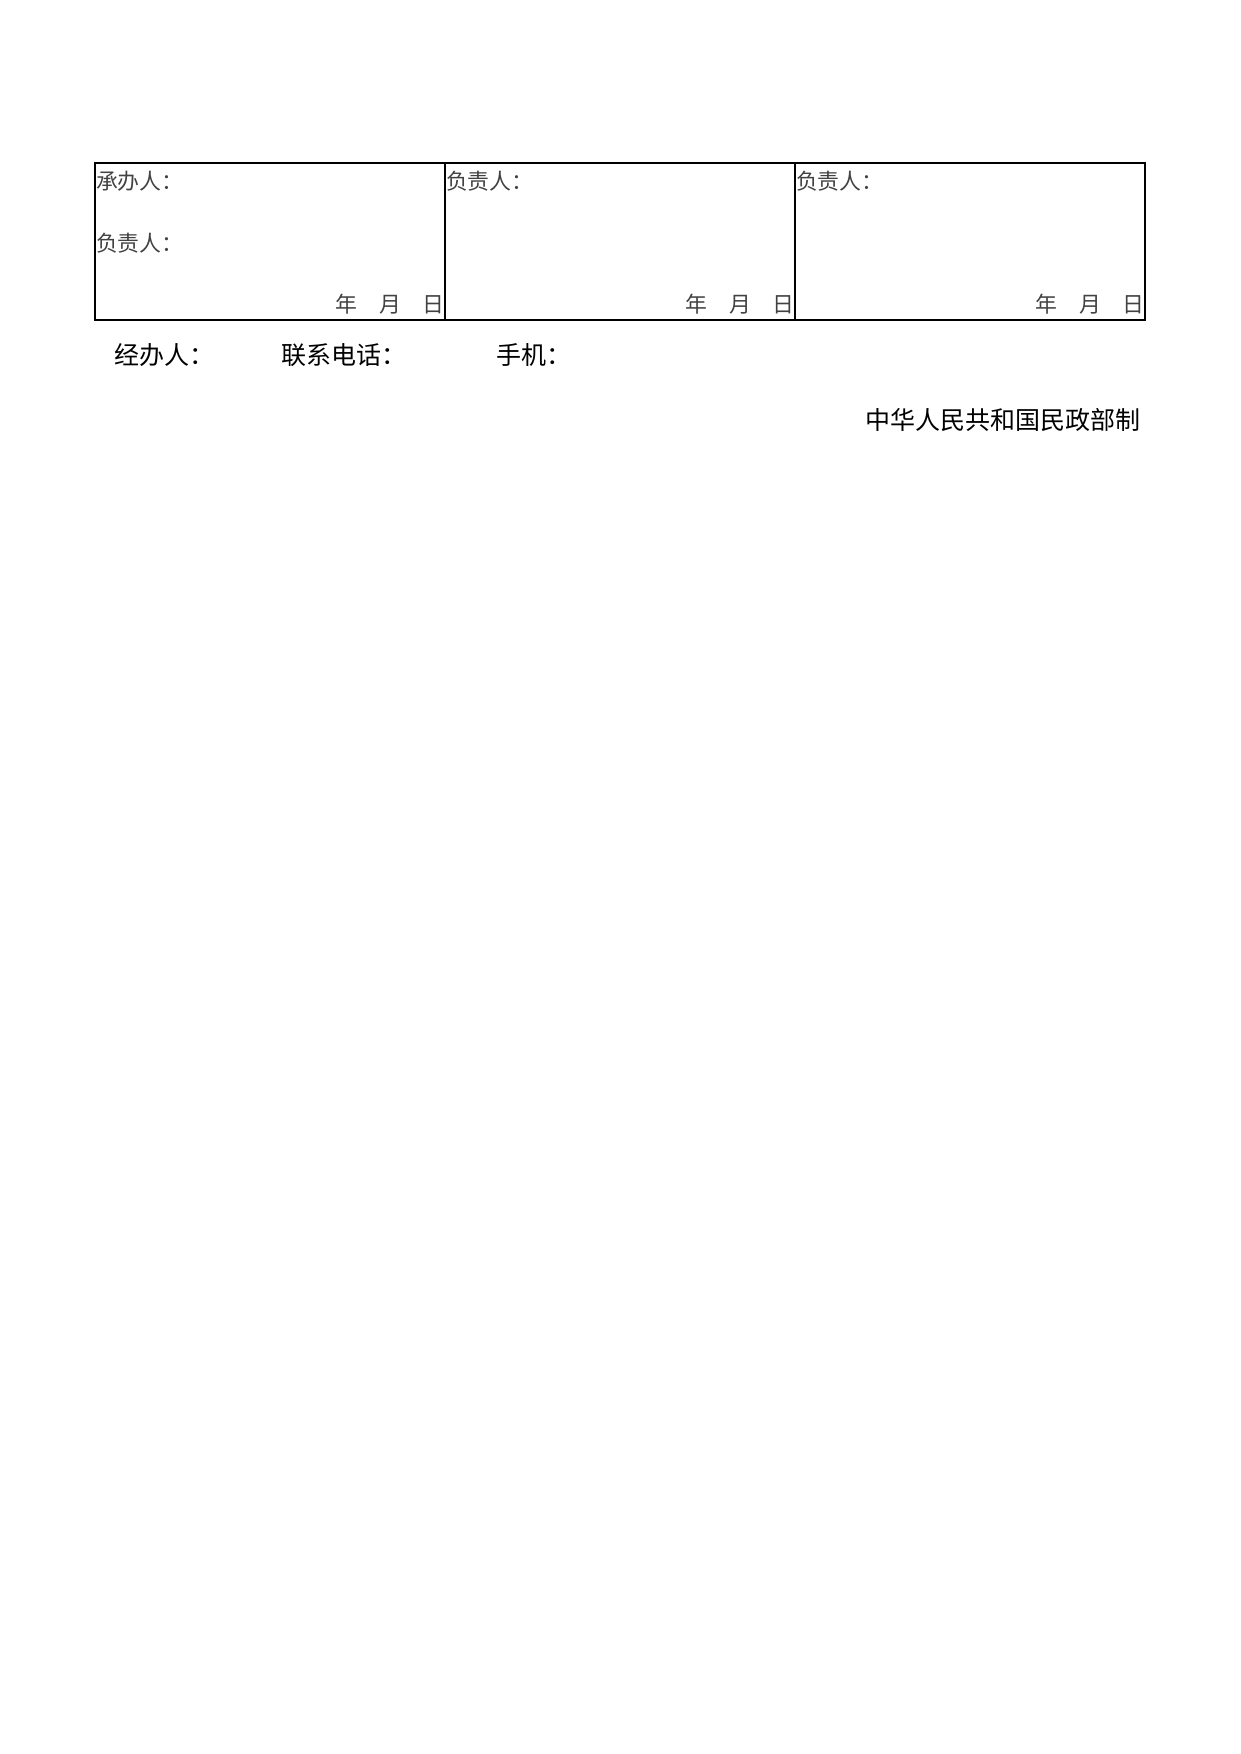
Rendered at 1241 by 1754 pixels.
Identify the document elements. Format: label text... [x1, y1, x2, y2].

table_cell 负责人： 年月日 [796, 164, 1144, 319]
table_cell 承办人： 负责人： 年月日 [96, 164, 444, 319]
table_cell 负责人： 年月日 [446, 164, 794, 319]
table_cell 中华人民共和国民政部制 [95, 386, 1140, 451]
table_header 经办人： 联系电话： 手机： [95, 321, 1145, 386]
